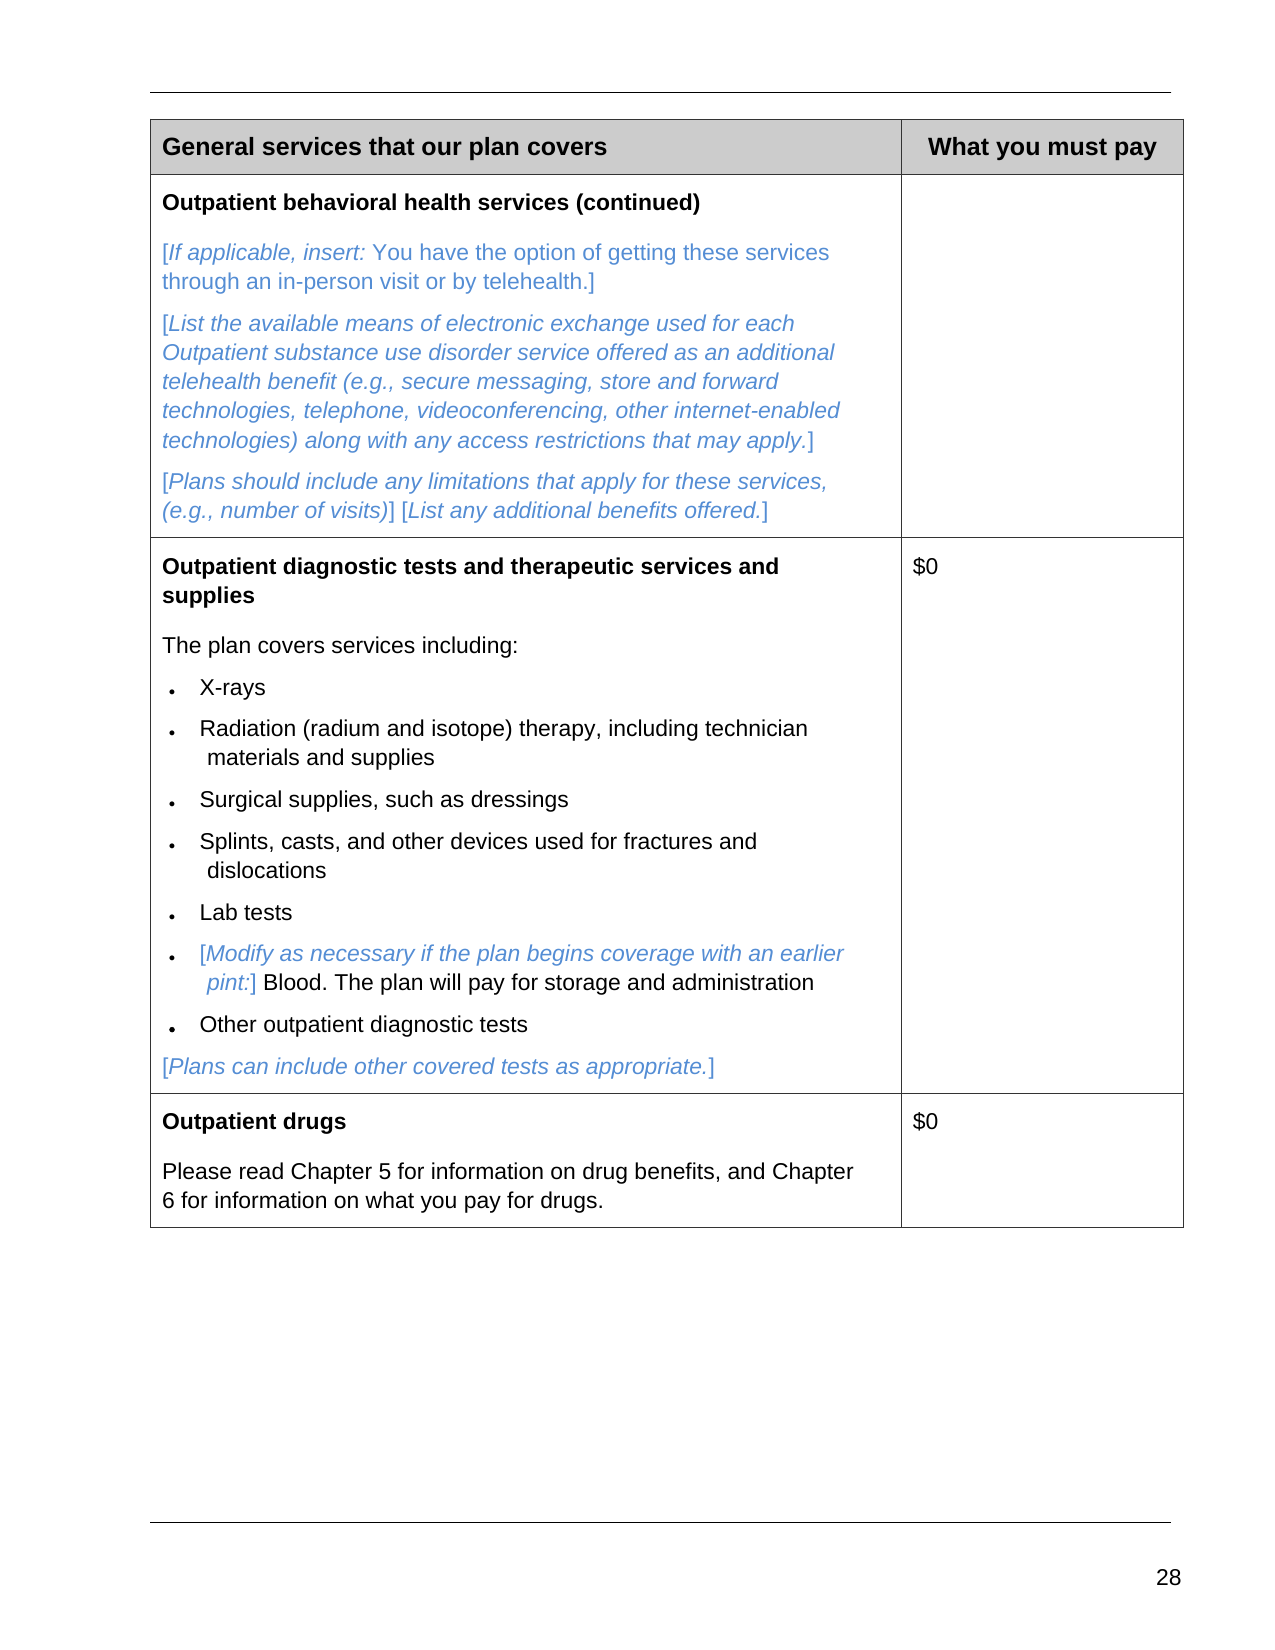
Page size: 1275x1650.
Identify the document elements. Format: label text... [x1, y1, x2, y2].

table_header What you must pay [902, 120, 1183, 174]
table_cell $0 [902, 538, 1183, 1092]
table_cell $0 [902, 1094, 1183, 1227]
table_cell Outpatient behavioral health services (continued) [If applicable, insert: You have the option of getting these services through an in-person visit or by telehealth.] [List the available means of electronic exchange used for each Outpatient substance use disorder service offered as an additional telehealth benefit (e.g., secure messaging, store and forward technologies, telephone, videoconferencing, other internet-enabled technologies) along with any access restrictions that may apply.] [Plans should include any limitations that apply for these services, (e.g., number of visits)] [List any additional benefits offered.] [151, 175, 901, 537]
table_cell Outpatient diagnostic tests and therapeutic services and supplies The plan covers services including: X-rays Radiation (radium and isotope) therapy, including technician materials and supplies Surgical supplies, such as dressings Splints, casts, and other devices used for fractures and dislocations Lab tests [Modify as necessary if the plan begins coverage with an earlier pint:] Blood. The plan will pay for storage and administration Other outpatient diagnostic tests [Plans can include other covered tests as appropriate.] [151, 538, 901, 1092]
table_cell [902, 175, 1183, 537]
table_cell Outpatient drugs Please read Chapter 5 for information on drug benefits, and Chapter 6 for information on what you pay for drugs. [151, 1094, 901, 1227]
table_header General services that our plan covers [151, 120, 901, 174]
